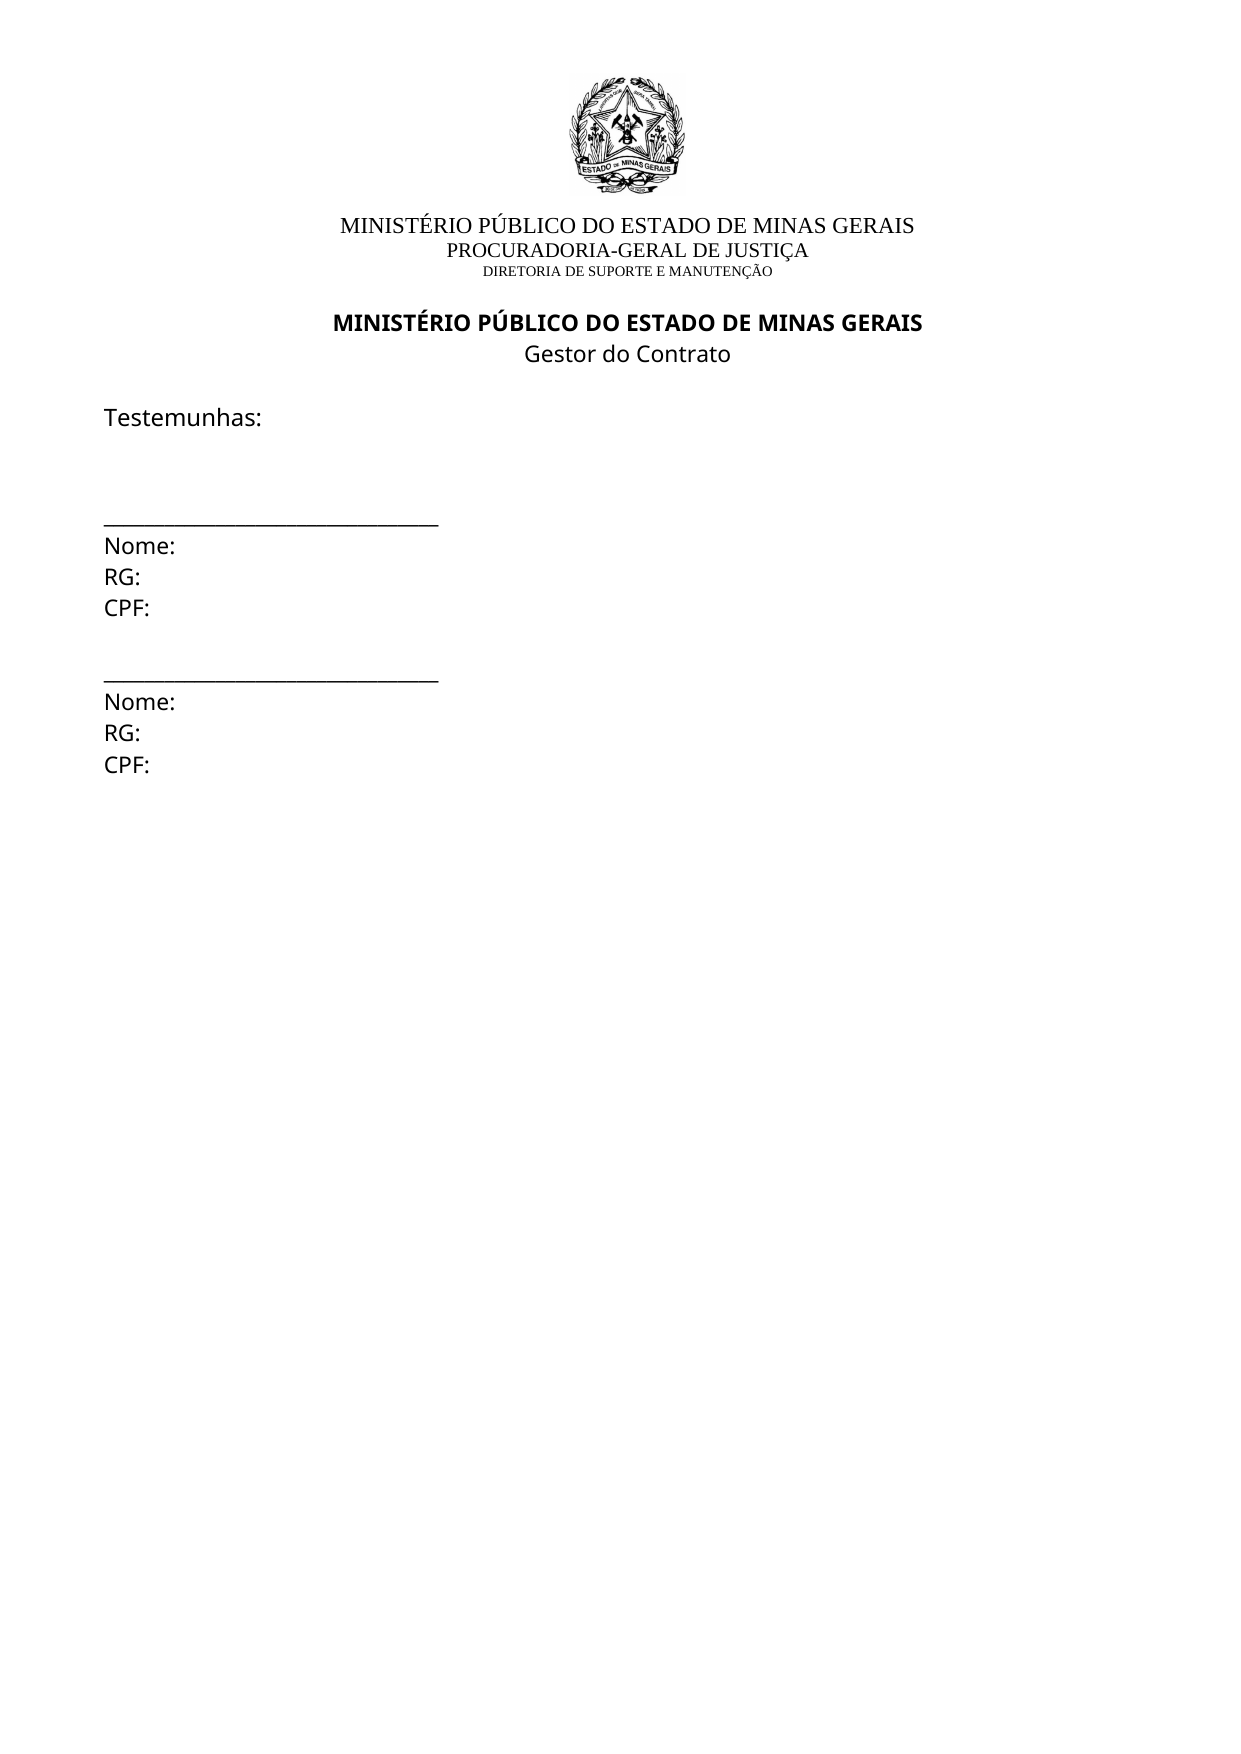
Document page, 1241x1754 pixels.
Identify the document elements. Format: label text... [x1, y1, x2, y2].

text Nome: [103, 530, 1152, 561]
text Testemunhas: [103, 401, 1152, 433]
picture [568, 73, 687, 196]
text _________________________________ [103, 655, 1152, 686]
text Gestor do Contrato [103, 338, 1152, 369]
text CPF: [103, 592, 1152, 624]
text Nome: [103, 686, 1152, 717]
text _________________________________ [103, 499, 1152, 530]
text RG: [103, 717, 1152, 749]
text CPF: [103, 749, 1152, 780]
text MINISTÉRIO PÚBLICO DO ESTADO DE MINAS GERAIS [103, 307, 1152, 338]
text RG: [103, 561, 1152, 592]
